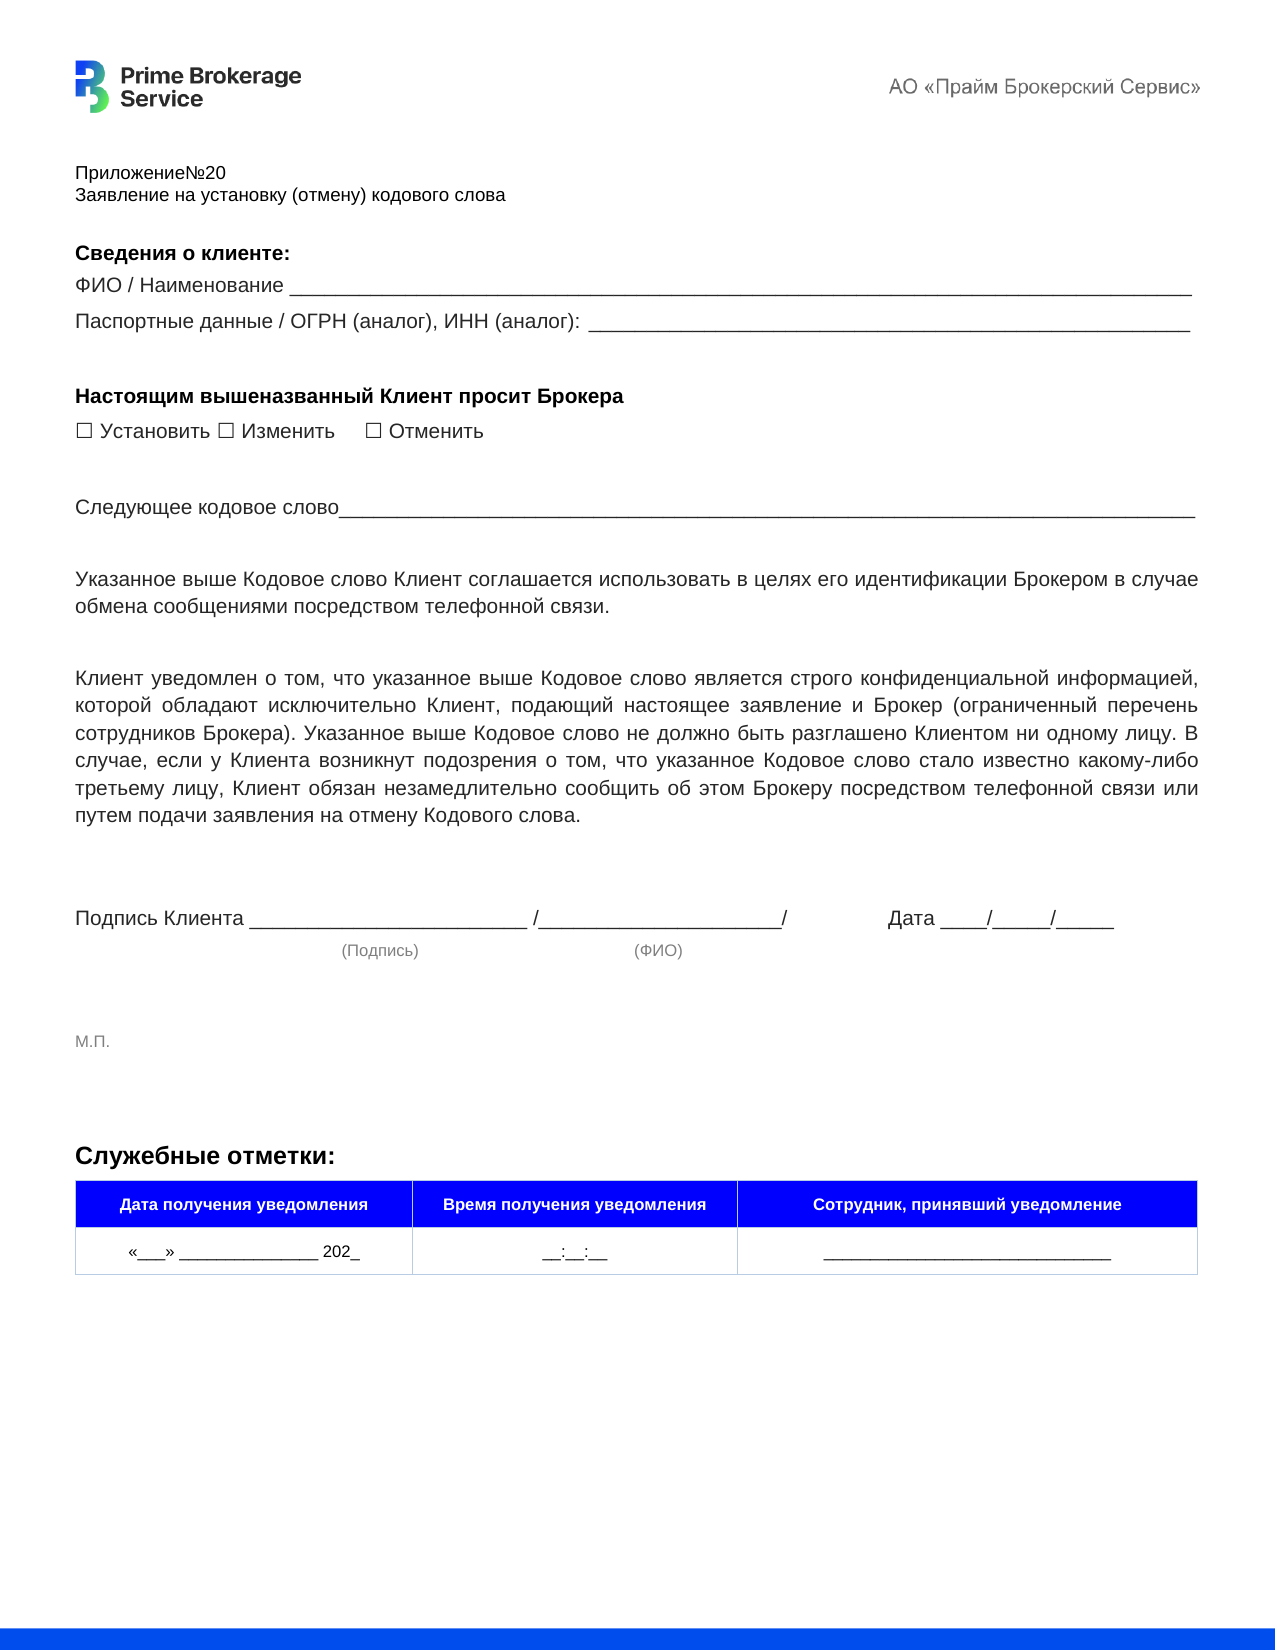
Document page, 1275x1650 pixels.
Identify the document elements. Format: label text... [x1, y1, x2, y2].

text Приложение№20 [75, 105, 1200, 183]
text ФИО / Наименование ______________________________________________________________________________ [75, 273, 1200, 297]
text Паспортные данные / ОГРН (аналог), ИНН (аналог): ____________________________________________________ [75, 308, 1200, 332]
text (Подпись) (ФИО) [75, 941, 1200, 960]
text Подпись Клиента ________________________ /_____________________/ Дата ____/_____/_____ [75, 905, 1200, 929]
table_cell «___» _______________ 202_ [76, 1228, 412, 1274]
table_header Сотрудник, принявший уведомление [738, 1181, 1197, 1227]
text Служебные отметки: [75, 1141, 1200, 1170]
text М.П. [75, 1032, 1200, 1051]
list Указанное выше Кодовое слово Клиент соглашается использовать в целях его идентификации Брокером в случае обмена сообщениями посредством телефонной связи. [75, 591, 1200, 618]
table_cell _______________________________ [738, 1228, 1197, 1274]
table_header Время получения уведомления [413, 1181, 737, 1227]
text ☐ Установить ☐ Изменить ☐ Отменить [383, 417, 1200, 445]
table_cell __:__:__ [413, 1228, 737, 1274]
picture [0, 1628, 1275, 1650]
text Заявление на установку (отмену) кодового слова [75, 184, 1200, 205]
text Сведения о клиенте: [75, 240, 1200, 264]
text Настоящим вышеназванный Клиент просит Брокера [75, 384, 1200, 408]
table_header Дата получения уведомления [76, 1181, 412, 1227]
picture [75, 38, 1201, 162]
